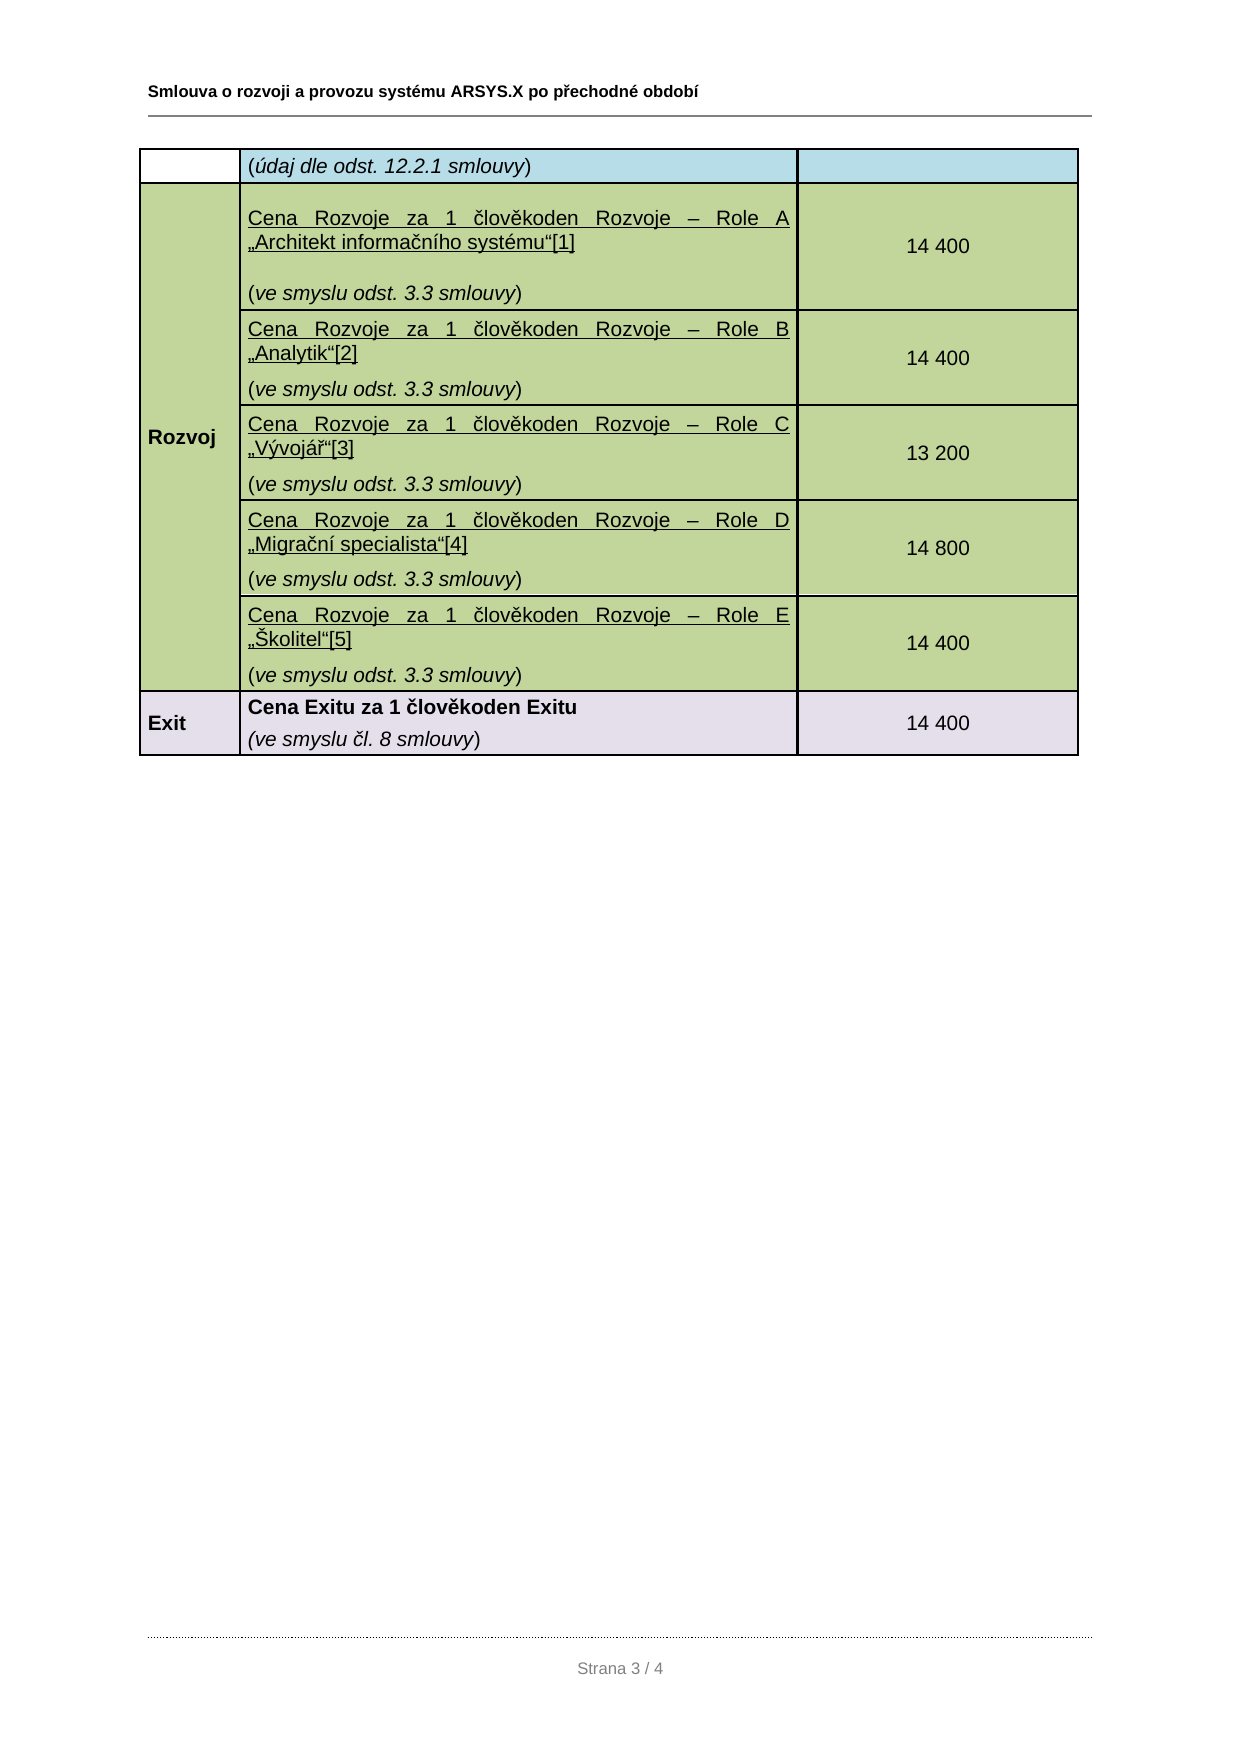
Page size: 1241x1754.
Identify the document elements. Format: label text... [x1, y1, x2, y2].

table_cell (ve smyslu odst. 3.3 smlouvy) [241, 466, 796, 499]
table_cell (údaj dle odst. 12.2.1 smlouvy) [241, 150, 796, 182]
table_cell 13 200 [799, 406, 1077, 499]
table_cell Exit [141, 692, 239, 754]
table_cell (ve smyslu čl. 8 smlouvy) [241, 721, 796, 754]
table_cell Cena Rozvoje za 1 člověkoden Rozvoje – Role E „Školitel“[5] [241, 597, 796, 657]
table_cell 648 600 [799, 150, 1077, 182]
table_cell 14 400 [799, 692, 1077, 754]
table_cell (ve smyslu odst. 3.3 smlouvy) [241, 276, 796, 309]
table_cell (ve smyslu odst. 3.3 smlouvy) [241, 562, 796, 594]
table_cell (ve smyslu odst. 3.3 smlouvy) [241, 371, 796, 404]
table_cell Cena Rozvoje za 1 člověkoden Rozvoje – Role A „Architekt informačního systému“[1] [241, 184, 796, 276]
table_cell (ve smyslu odst. 3.3 smlouvy) [241, 657, 796, 690]
table_cell Cena Rozvoje za 1 člověkoden Rozvoje – Role B „Analytik“[2] [241, 311, 796, 371]
table_cell 14 400 [799, 597, 1077, 690]
table_cell Cena Exitu za 1 člověkoden Exitu [241, 692, 796, 721]
table_cell 14 400 [799, 184, 1077, 309]
table_cell Rozvoj [141, 184, 239, 690]
table_cell 14 800 [799, 501, 1077, 594]
table_cell Cena Rozvoje za 1 člověkoden Rozvoje – Role C „Vývojář“[3] [241, 406, 796, 466]
table_cell 14 400 [799, 311, 1077, 404]
table_cell Cena Rozvoje za 1 člověkoden Rozvoje – Role D „Migrační specialista“[4] [241, 501, 796, 562]
